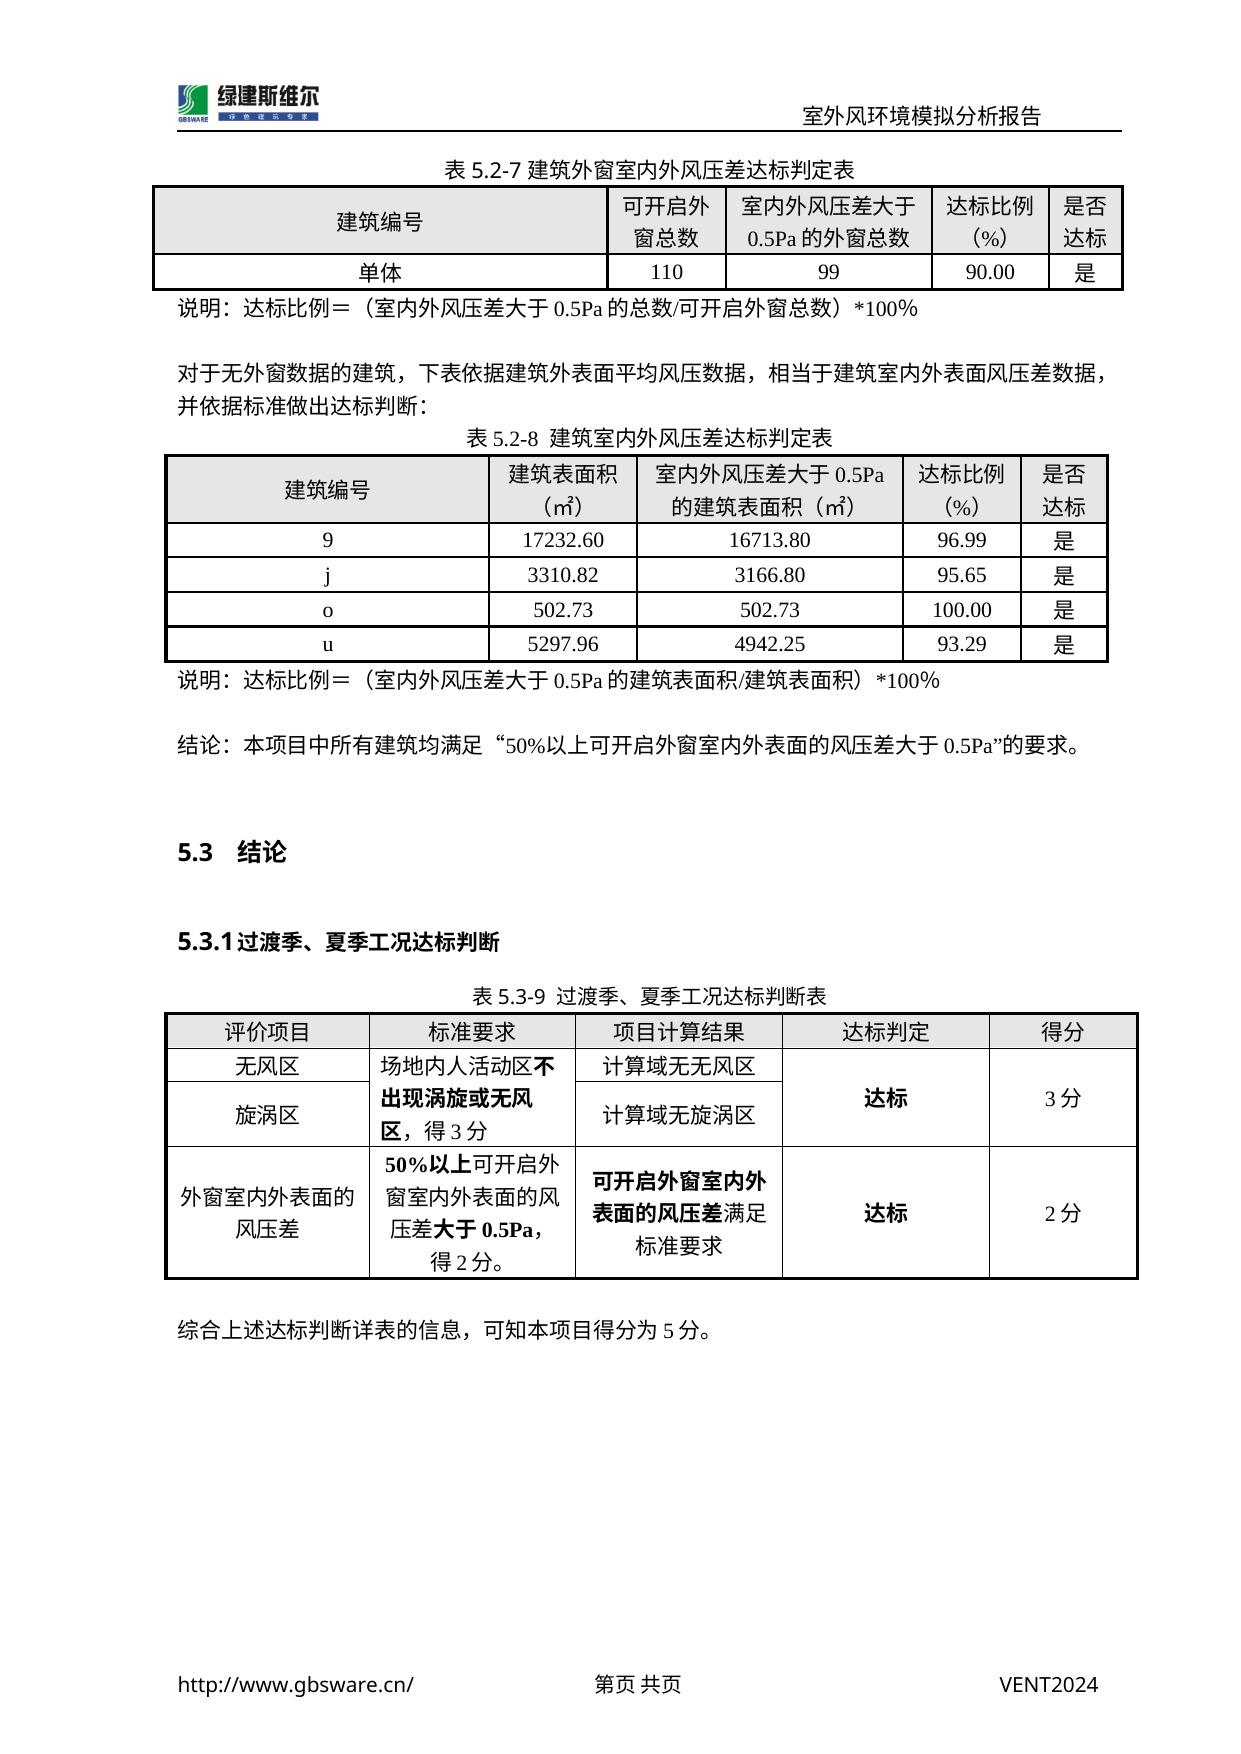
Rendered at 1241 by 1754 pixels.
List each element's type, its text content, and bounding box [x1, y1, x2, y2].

text 说明：达标比例＝（室内外风压差大于0.5Pa的总数/可开启外窗总数）*100％ [177, 291, 1122, 323]
table_cell 99 [727, 255, 931, 288]
table_header 建筑编号 [168, 457, 488, 522]
table_cell 4942.25 [638, 628, 902, 660]
table_cell 110 [609, 255, 725, 288]
table_cell 50%以上可开启外窗室内外表面的风压差大于0.5Pa，得2分。 [370, 1147, 575, 1277]
table_header 得分 [990, 1015, 1136, 1047]
table_cell 3166.80 [638, 558, 902, 591]
table_cell 是 [1022, 593, 1106, 625]
text 对于无外窗数据的建筑，下表依据建筑外表面平均风压数据，相当于建筑室内外表面风压差数据，并依据标准做出达标判断： [177, 356, 1122, 421]
table_cell 2分 [990, 1147, 1136, 1277]
table_header 室内外风压差大于0.5Pa的建筑表面积（㎡） [638, 457, 902, 522]
table_cell 502.73 [490, 593, 636, 625]
table_header 达标判定 [783, 1015, 989, 1047]
picture [177, 82, 320, 124]
table_cell 90.00 [933, 255, 1048, 288]
table_header 评价项目 [168, 1015, 369, 1047]
table_cell j [168, 558, 488, 591]
table_cell 达标 [783, 1049, 989, 1146]
table_header 建筑表面积（㎡） [490, 457, 636, 522]
table_cell 3分 [990, 1049, 1136, 1146]
table_cell 旋涡区 [168, 1082, 369, 1146]
table_cell 96.99 [904, 524, 1020, 556]
table_cell 单体 [155, 255, 606, 288]
table_cell 计算域无旋涡区 [576, 1082, 782, 1146]
text 综合上述达标判断详表的信息，可知本项目得分为5分。 [177, 1313, 1122, 1345]
table_header 标准要求 [370, 1015, 575, 1047]
table_cell 9 [168, 524, 488, 556]
table_header 是否达标 [1022, 457, 1106, 522]
table_header 是否达标 [1050, 188, 1121, 253]
table_cell 16713.80 [638, 524, 902, 556]
table_cell 502.73 [638, 593, 902, 625]
table_cell 5297.96 [490, 628, 636, 660]
table_cell 3310.82 [490, 558, 636, 591]
table_cell u [168, 628, 488, 660]
table_cell 达标 [783, 1147, 989, 1277]
table_header 达标比例（%） [904, 457, 1020, 522]
table_cell 95.65 [904, 558, 1020, 591]
table_cell 17232.60 [490, 524, 636, 556]
table_cell 可开启外窗室内外表面的风压差满足标准要求 [576, 1147, 782, 1277]
table_header 建筑编号 [155, 188, 606, 253]
subtitle 过渡季、夏季工况达标判断 [177, 908, 1122, 973]
table_cell 100.00 [904, 593, 1020, 625]
table_header 达标比例（%） [933, 188, 1048, 253]
table_cell 场地内人活动区不出现涡旋或无风区，得3分 [370, 1049, 575, 1146]
text 结论：本项目中所有建筑均满足“50%以上可开启外窗室内外表面的风压差大于0.5Pa”的要求。 [177, 728, 1122, 761]
text 说明：达标比例＝（室内外风压差大于0.5Pa的建筑表面积/建筑表面积）*100％ [177, 663, 1122, 696]
table_cell 是 [1050, 255, 1121, 288]
table_cell o [168, 593, 488, 625]
table_header 项目计算结果 [576, 1015, 782, 1047]
table_cell 是 [1022, 628, 1106, 660]
table_header 可开启外窗总数 [609, 188, 725, 253]
subtitle 结论 [177, 818, 1122, 883]
table_cell 计算域无无风区 [576, 1049, 782, 1081]
table_cell 无风区 [168, 1049, 369, 1081]
table_cell 是 [1022, 524, 1106, 556]
table_cell 93.29 [904, 628, 1020, 660]
table_cell 是 [1022, 558, 1106, 591]
table_cell 外窗室内外表面的风压差 [168, 1147, 369, 1277]
table_header 室内外风压差大于0.5Pa的外窗总数 [727, 188, 931, 253]
